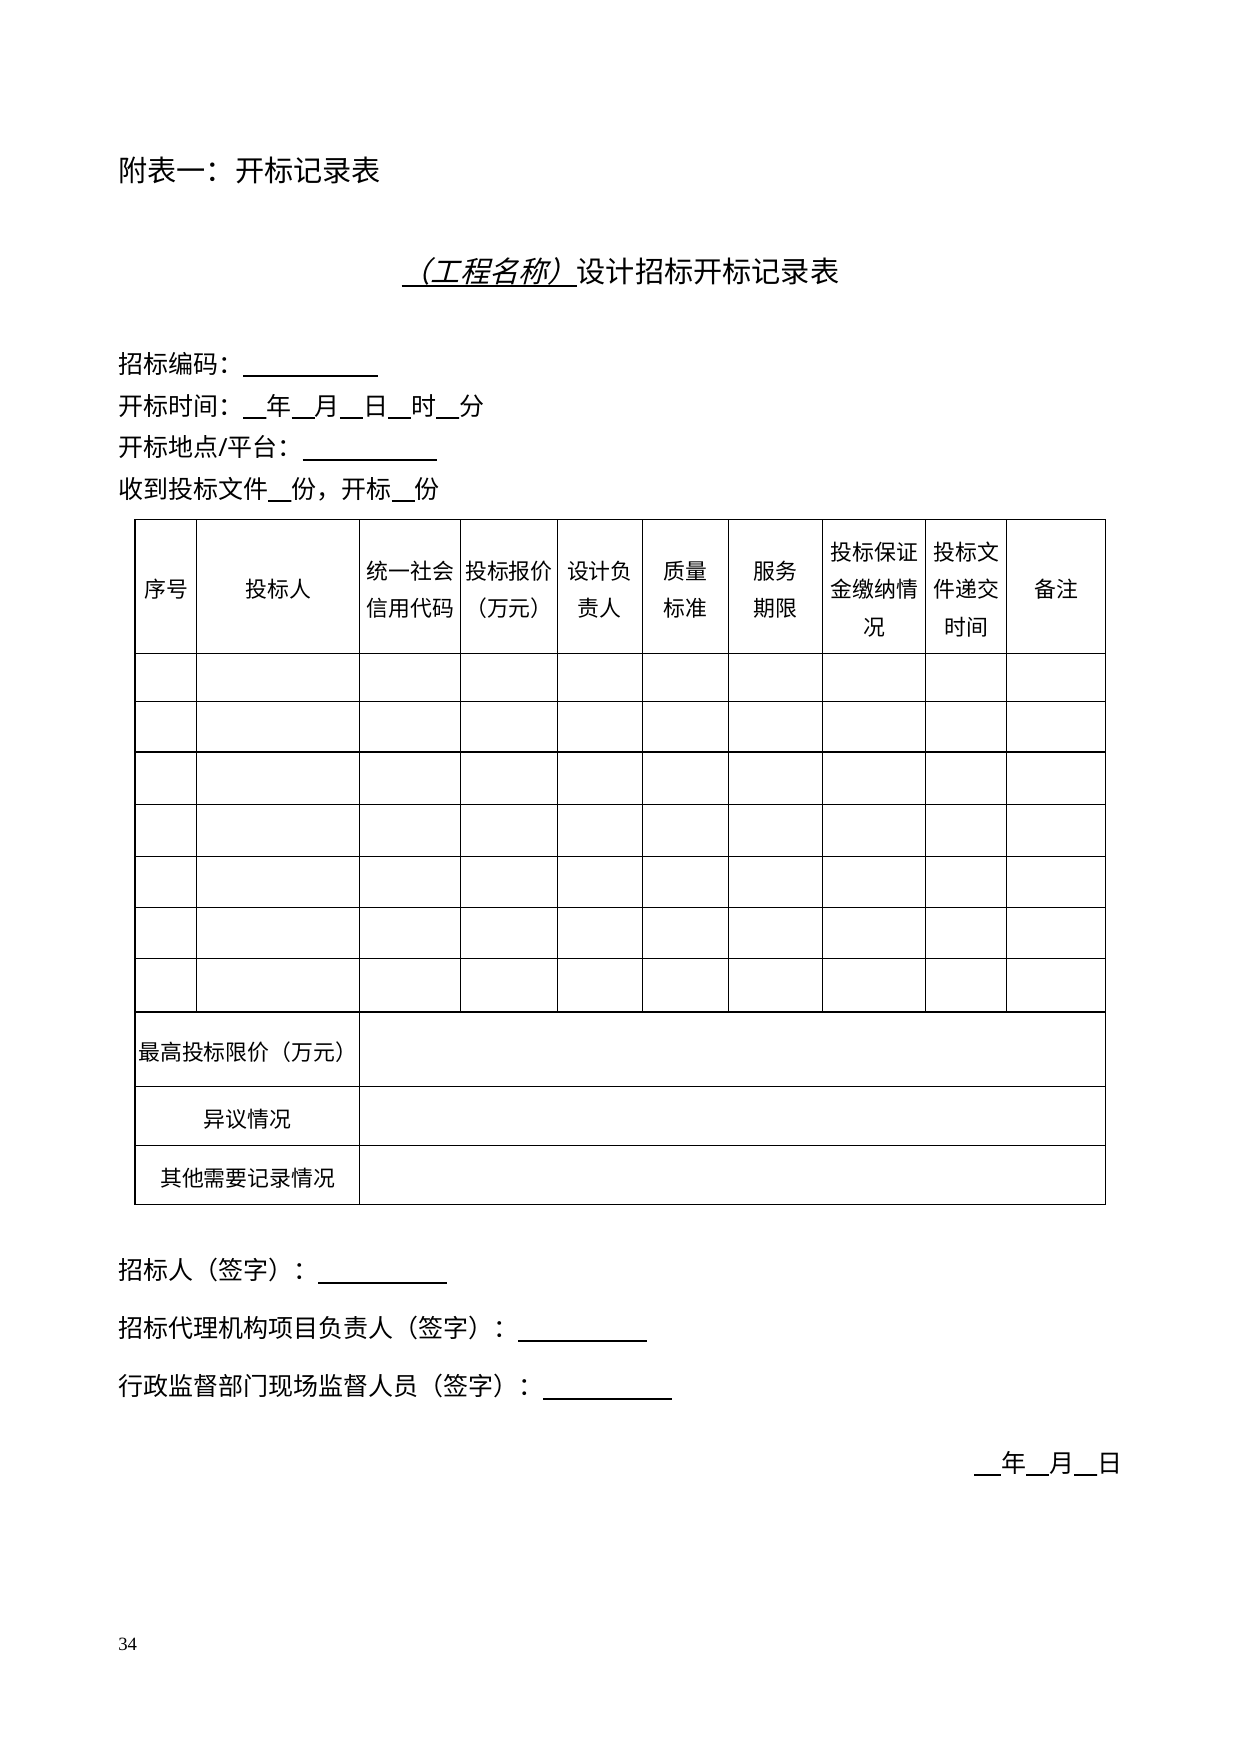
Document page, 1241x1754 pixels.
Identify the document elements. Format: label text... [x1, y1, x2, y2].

table_cell [729, 857, 822, 907]
table_cell [360, 654, 460, 701]
table_cell [729, 753, 822, 804]
table_cell [1007, 702, 1105, 751]
table_cell [461, 702, 557, 751]
table_cell [926, 908, 1006, 957]
table_cell [926, 654, 1006, 701]
table_cell [360, 1087, 1105, 1145]
text 年 月 日 [118, 1421, 1122, 1485]
table_cell [823, 959, 925, 1011]
table_cell [643, 805, 728, 856]
table_cell [823, 654, 925, 701]
table_cell [558, 654, 642, 701]
text （工程名称）设计招标开标记录表 [118, 236, 1122, 294]
table_cell [729, 959, 822, 1011]
table_cell [360, 857, 460, 907]
table_cell [558, 753, 642, 804]
table_cell [360, 1013, 1105, 1086]
table_cell 最高投标限价（万元） [136, 1013, 359, 1086]
table_cell [461, 805, 557, 856]
table_cell [197, 959, 359, 1011]
table_cell [729, 908, 822, 957]
table_cell [197, 857, 359, 907]
table_cell [461, 959, 557, 1011]
table_cell [1007, 959, 1105, 1011]
table_cell [1007, 908, 1105, 957]
table_cell [558, 702, 642, 751]
text 招标人（签字）： [118, 1246, 1122, 1288]
table_cell [926, 753, 1006, 804]
table_cell 其他需要记录情况 [136, 1146, 359, 1204]
table_cell [643, 908, 728, 957]
table_cell [558, 857, 642, 907]
table_cell [360, 702, 460, 751]
table_cell [643, 753, 728, 804]
table_cell [197, 805, 359, 856]
table_cell [136, 857, 196, 907]
table_cell [461, 753, 557, 804]
table_header 质量 标准 [643, 520, 728, 653]
table_header 统一社会信用代码 [360, 520, 460, 653]
table_cell [197, 702, 359, 751]
table_cell [360, 805, 460, 856]
table_cell [926, 857, 1006, 907]
table_cell [729, 654, 822, 701]
text 开标时间： 年 月 日 时 分 [118, 382, 1122, 423]
table_header 服务 期限 [729, 520, 822, 653]
table_cell [136, 753, 196, 804]
table_cell [823, 702, 925, 751]
table_cell [136, 805, 196, 856]
table_cell [558, 908, 642, 957]
table_cell [643, 959, 728, 1011]
table_cell [136, 908, 196, 957]
table_cell [1007, 654, 1105, 701]
table_cell [136, 654, 196, 701]
text 开标地点/平台： [118, 423, 1122, 465]
table_cell [643, 654, 728, 701]
table_cell [926, 959, 1006, 1011]
table_cell [197, 908, 359, 957]
table_cell [823, 753, 925, 804]
list 行政监督部门现场监督人员（签字）： [118, 1362, 1122, 1404]
table_header 序号 [136, 520, 196, 653]
text 招标代理机构项目负责人（签字）： [118, 1304, 1122, 1346]
table_cell [360, 753, 460, 804]
table_cell [643, 702, 728, 751]
table_cell 异议情况 [136, 1087, 359, 1145]
table_cell [360, 908, 460, 957]
table_cell [643, 857, 728, 907]
table_cell [1007, 753, 1105, 804]
table_cell [729, 702, 822, 751]
table_header 投标保证金缴纳情况 [823, 520, 925, 653]
table_cell [360, 959, 460, 1011]
table_cell [197, 753, 359, 804]
table_header 设计负责人 [558, 520, 642, 653]
table_cell [729, 805, 822, 856]
table_header 备注 [1007, 520, 1105, 653]
table_cell [197, 654, 359, 701]
table_header 投标人 [197, 520, 359, 653]
table_cell [1007, 857, 1105, 907]
list 开标记录表 [118, 148, 1122, 190]
table_cell [823, 908, 925, 957]
table_cell [1007, 805, 1105, 856]
table_cell [558, 805, 642, 856]
text 收到投标文件 份，开标 份 [118, 465, 1122, 507]
table_cell [926, 805, 1006, 856]
table_cell [823, 857, 925, 907]
table_cell [823, 805, 925, 856]
text 招标编码： [118, 340, 1122, 382]
table_cell [136, 959, 196, 1011]
table_cell [136, 702, 196, 751]
table_cell [461, 857, 557, 907]
table_header 投标报价（万元） [461, 520, 557, 653]
table_cell [461, 908, 557, 957]
table_cell [461, 654, 557, 701]
table_header 投标文件递交时间 [926, 520, 1006, 653]
table_cell [926, 702, 1006, 751]
table_cell [558, 959, 642, 1011]
table_cell [360, 1146, 1105, 1204]
